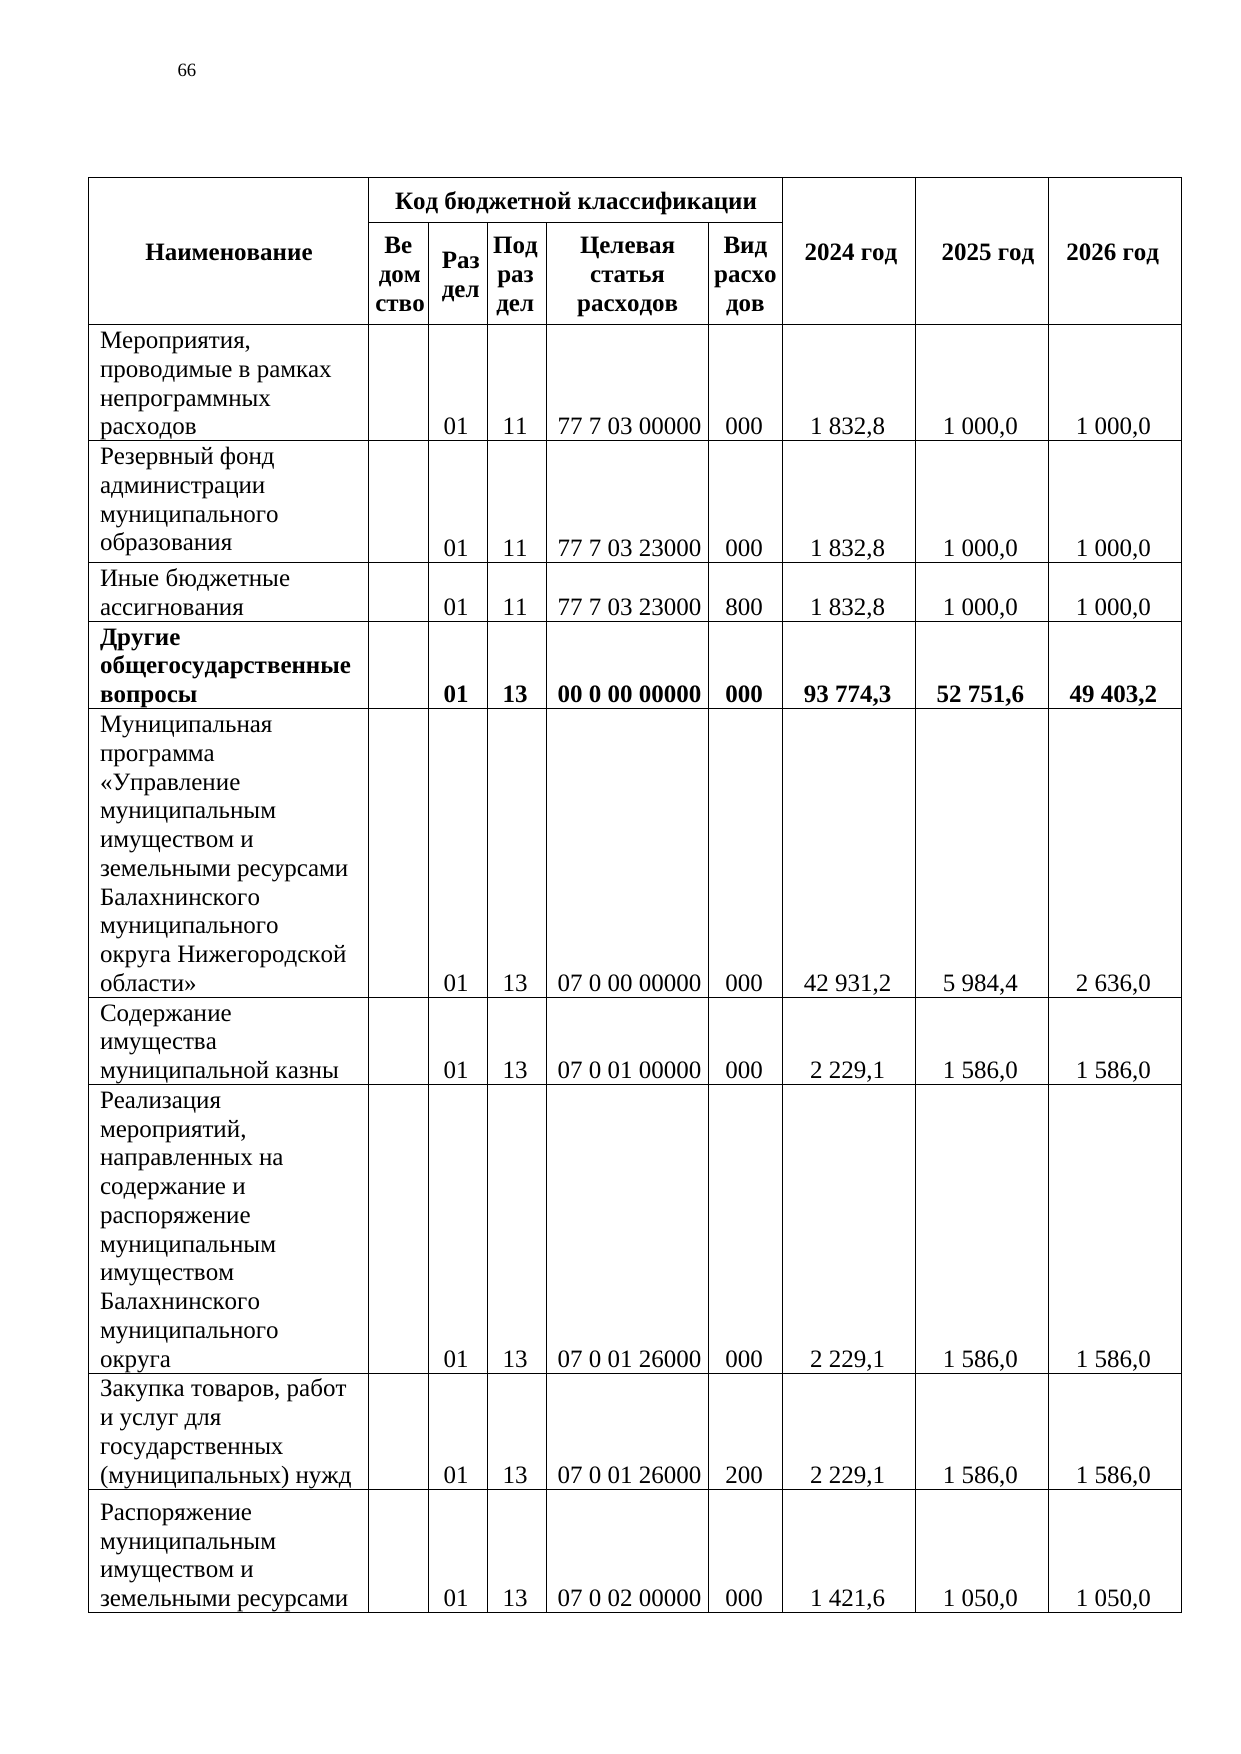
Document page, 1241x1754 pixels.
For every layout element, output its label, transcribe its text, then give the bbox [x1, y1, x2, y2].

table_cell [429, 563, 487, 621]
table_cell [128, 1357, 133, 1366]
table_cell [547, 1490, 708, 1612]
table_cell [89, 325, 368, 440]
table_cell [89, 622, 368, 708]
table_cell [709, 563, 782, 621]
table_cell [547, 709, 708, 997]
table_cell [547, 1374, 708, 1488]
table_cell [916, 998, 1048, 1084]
table_header Наименование [89, 178, 368, 324]
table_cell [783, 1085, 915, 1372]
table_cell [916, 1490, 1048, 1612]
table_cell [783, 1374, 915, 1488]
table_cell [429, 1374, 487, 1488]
table_cell Ве дом ство [369, 223, 428, 324]
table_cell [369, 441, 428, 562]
table_header Код бюджетной классификации [369, 178, 782, 222]
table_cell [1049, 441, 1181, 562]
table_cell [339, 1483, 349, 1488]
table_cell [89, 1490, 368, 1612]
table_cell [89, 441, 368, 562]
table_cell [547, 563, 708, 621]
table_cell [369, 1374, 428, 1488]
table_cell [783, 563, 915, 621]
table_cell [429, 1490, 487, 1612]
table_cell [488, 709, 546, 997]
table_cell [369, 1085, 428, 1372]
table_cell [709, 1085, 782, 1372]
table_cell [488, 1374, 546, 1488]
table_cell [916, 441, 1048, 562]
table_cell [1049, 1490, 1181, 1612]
table_cell Подраз дел [488, 223, 546, 324]
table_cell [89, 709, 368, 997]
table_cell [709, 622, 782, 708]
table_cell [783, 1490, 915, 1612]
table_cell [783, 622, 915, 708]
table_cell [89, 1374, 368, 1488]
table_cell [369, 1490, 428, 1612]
table_header 2025 год [916, 178, 1048, 324]
table_cell Раз дел [429, 223, 487, 324]
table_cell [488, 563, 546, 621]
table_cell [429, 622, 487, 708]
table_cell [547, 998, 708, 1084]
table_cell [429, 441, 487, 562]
table_header 2024 год [783, 178, 915, 324]
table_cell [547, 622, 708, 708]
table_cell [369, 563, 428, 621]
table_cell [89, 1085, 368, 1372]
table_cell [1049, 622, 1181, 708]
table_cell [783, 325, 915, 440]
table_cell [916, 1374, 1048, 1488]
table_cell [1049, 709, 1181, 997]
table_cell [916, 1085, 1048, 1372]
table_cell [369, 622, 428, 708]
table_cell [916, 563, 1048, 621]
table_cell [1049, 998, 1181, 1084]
table_cell Целевая статья расходов [547, 223, 708, 324]
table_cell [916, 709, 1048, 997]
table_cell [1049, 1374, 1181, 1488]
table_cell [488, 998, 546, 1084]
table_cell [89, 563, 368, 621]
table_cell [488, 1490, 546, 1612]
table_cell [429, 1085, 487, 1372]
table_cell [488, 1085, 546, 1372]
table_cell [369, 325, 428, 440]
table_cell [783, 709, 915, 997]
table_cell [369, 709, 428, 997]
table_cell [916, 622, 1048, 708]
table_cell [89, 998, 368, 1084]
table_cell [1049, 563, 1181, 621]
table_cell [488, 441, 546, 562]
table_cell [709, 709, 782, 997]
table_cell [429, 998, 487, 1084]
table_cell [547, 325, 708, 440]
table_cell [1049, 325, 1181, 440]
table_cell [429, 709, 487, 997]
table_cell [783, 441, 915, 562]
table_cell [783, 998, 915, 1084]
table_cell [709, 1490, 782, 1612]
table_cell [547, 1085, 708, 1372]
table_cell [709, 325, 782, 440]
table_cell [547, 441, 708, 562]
table_header 2026 год [1049, 178, 1181, 324]
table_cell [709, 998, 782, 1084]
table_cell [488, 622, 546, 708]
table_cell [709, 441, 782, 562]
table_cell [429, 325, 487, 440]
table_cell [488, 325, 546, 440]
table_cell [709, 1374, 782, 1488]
table_cell Вид расхо дов [709, 223, 782, 324]
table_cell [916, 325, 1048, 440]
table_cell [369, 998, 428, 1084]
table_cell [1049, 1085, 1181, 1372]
